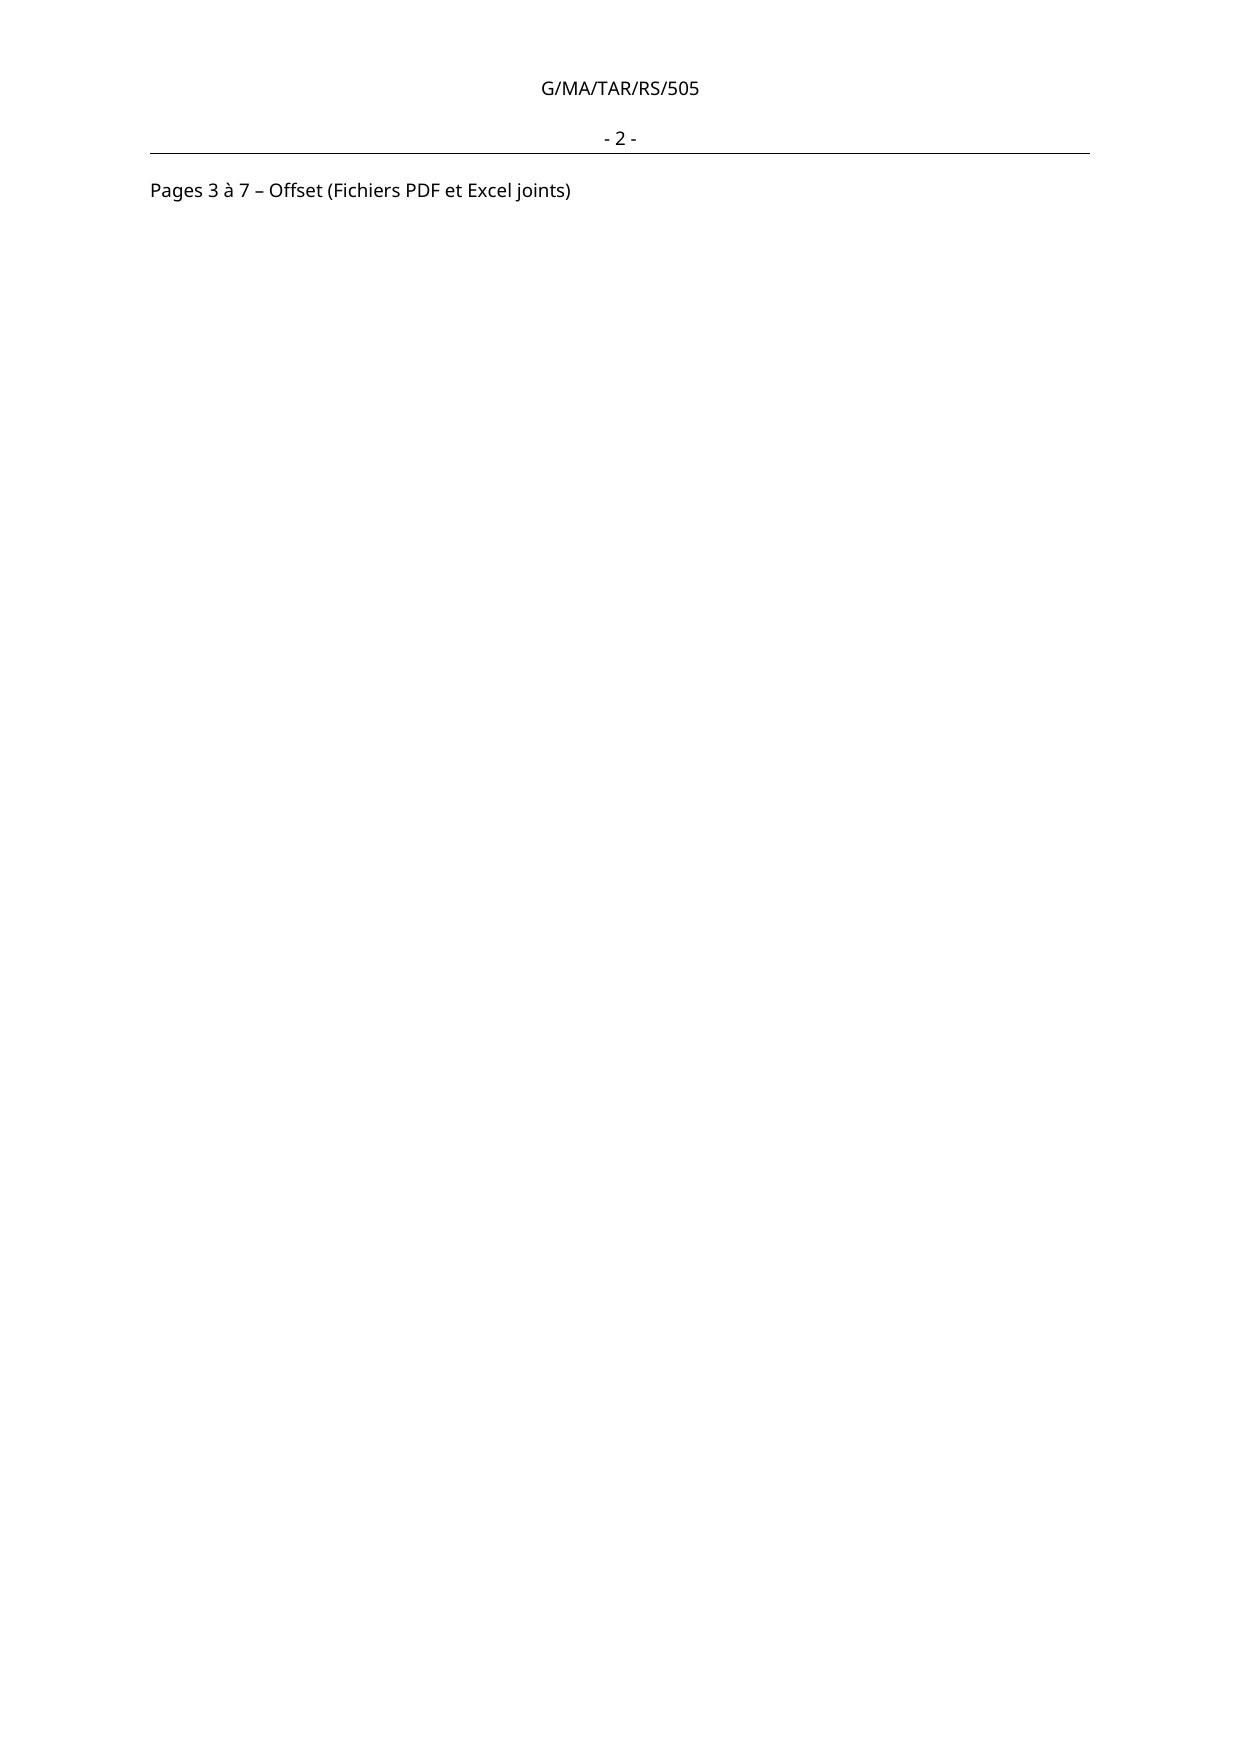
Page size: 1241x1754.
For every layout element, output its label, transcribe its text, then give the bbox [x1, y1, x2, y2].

text Pages 3 à 7 – Offset (Fichiers PDF et Excel joints) [150, 177, 1090, 203]
